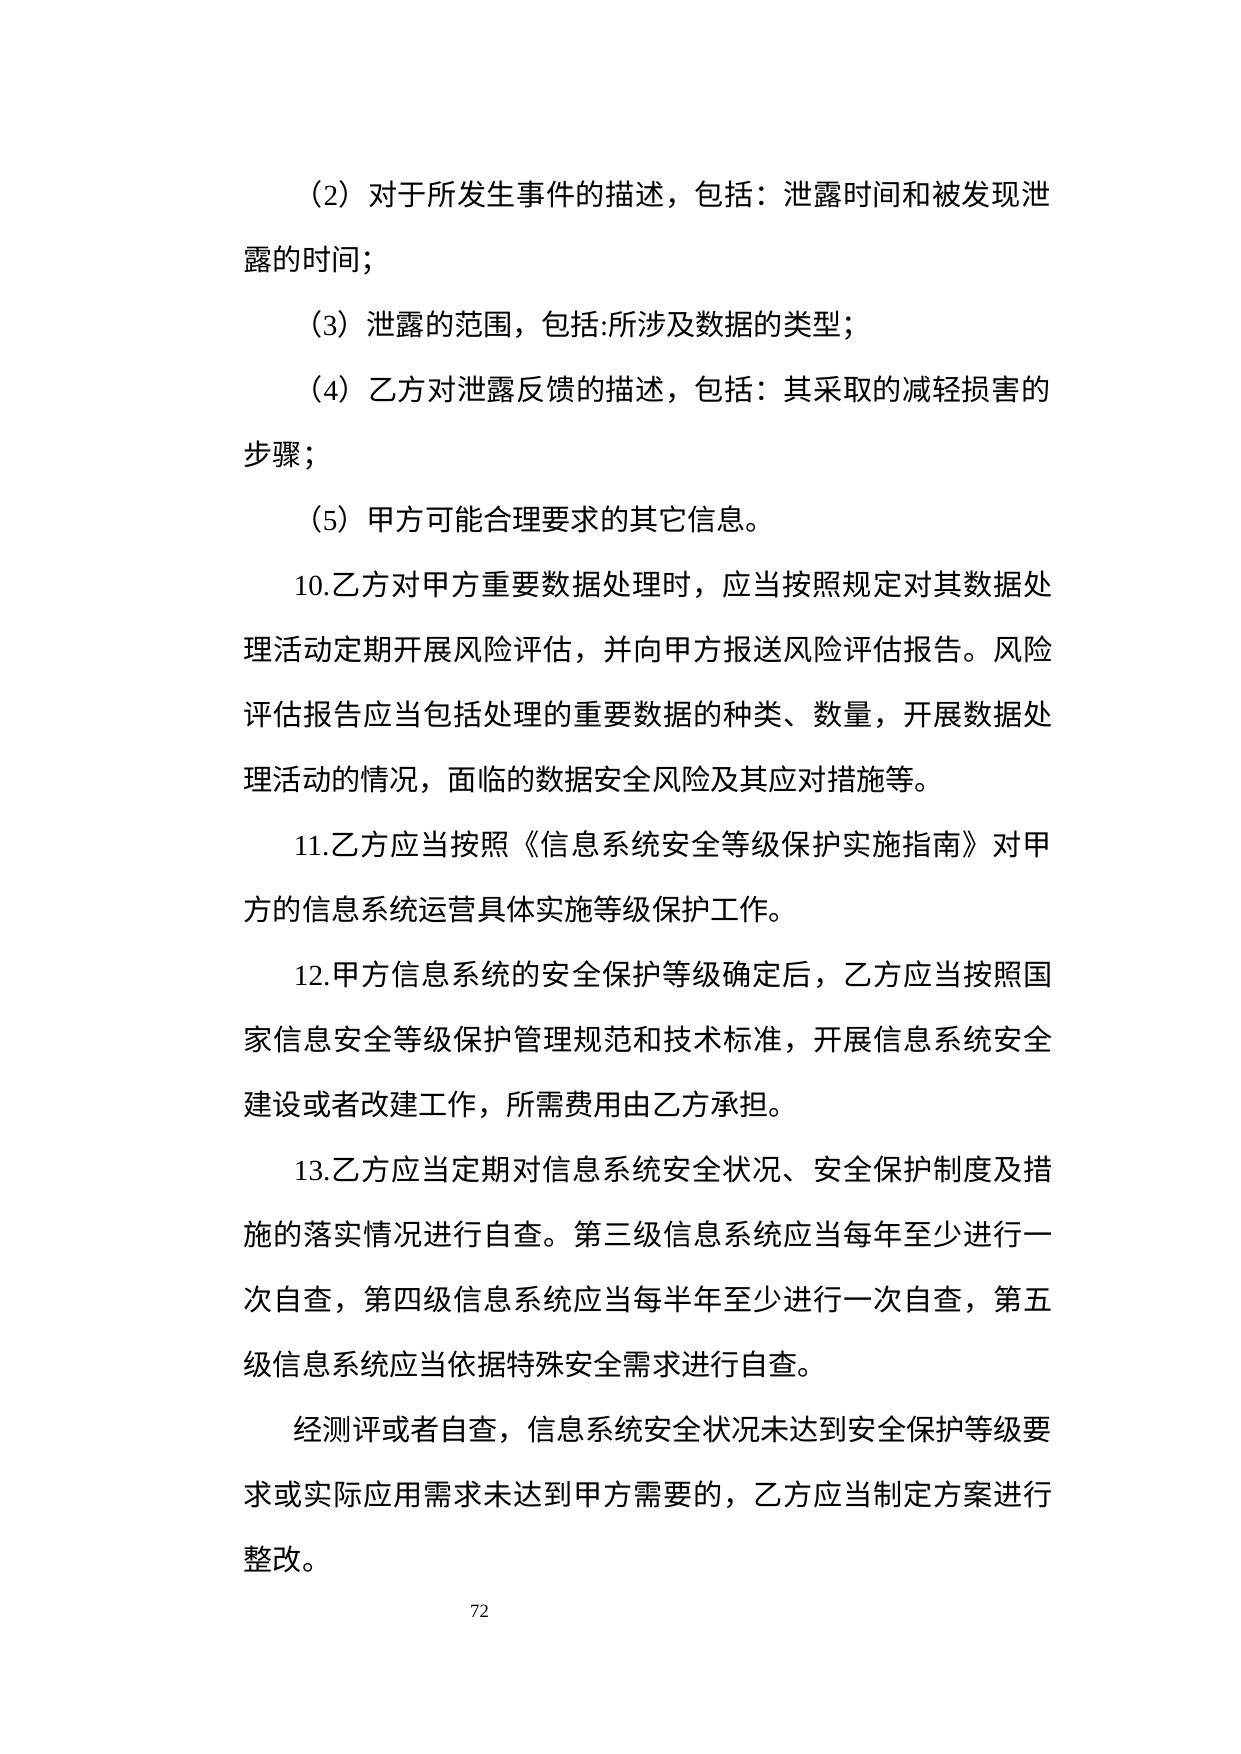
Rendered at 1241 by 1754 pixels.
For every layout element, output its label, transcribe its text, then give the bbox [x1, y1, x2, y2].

text （3）泄露的范围，包括:所涉及数据的类型； [243, 290, 1053, 355]
text （2）对于所发生事件的描述，包括：泄露时间和被发现泄露的时间； [243, 160, 1053, 290]
text 12.甲方信息系统的安全保护等级确定后，乙方应当按照国家信息安全等级保护管理规范和技术标准，开展信息系统安全建设或者改建工作，所需费用由乙方承担。 [243, 940, 1053, 1135]
text 13.乙方应当定期对信息系统安全状况、安全保护制度及措施的落实情况进行自查。第三级信息系统应当每年至少进行一次自查，第四级信息系统应当每半年至少进行一次自查，第五级信息系统应当依据特殊安全需求进行自查。 [243, 1135, 1053, 1395]
text （4）乙方对泄露反馈的描述，包括：其采取的减轻损害的步骤； [243, 355, 1053, 485]
text 11.乙方应当按照《信息系统安全等级保护实施指南》对甲方的信息系统运营具体实施等级保护工作。 [243, 810, 1053, 940]
text 10.乙方对甲方重要数据处理时，应当按照规定对其数据处理活动定期开展风险评估，并向甲方报送风险评估报告。风险评估报告应当包括处理的重要数据的种类、数量，开展数据处理活动的情况，面临的数据安全风险及其应对措施等。 [243, 550, 1053, 810]
text 经测评或者自查，信息系统安全状况未达到安全保护等级要求或实际应用需求未达到甲方需要的，乙方应当制定方案进行整改。 [243, 1395, 1053, 1590]
text （5）甲方可能合理要求的其它信息。 [243, 485, 1053, 550]
